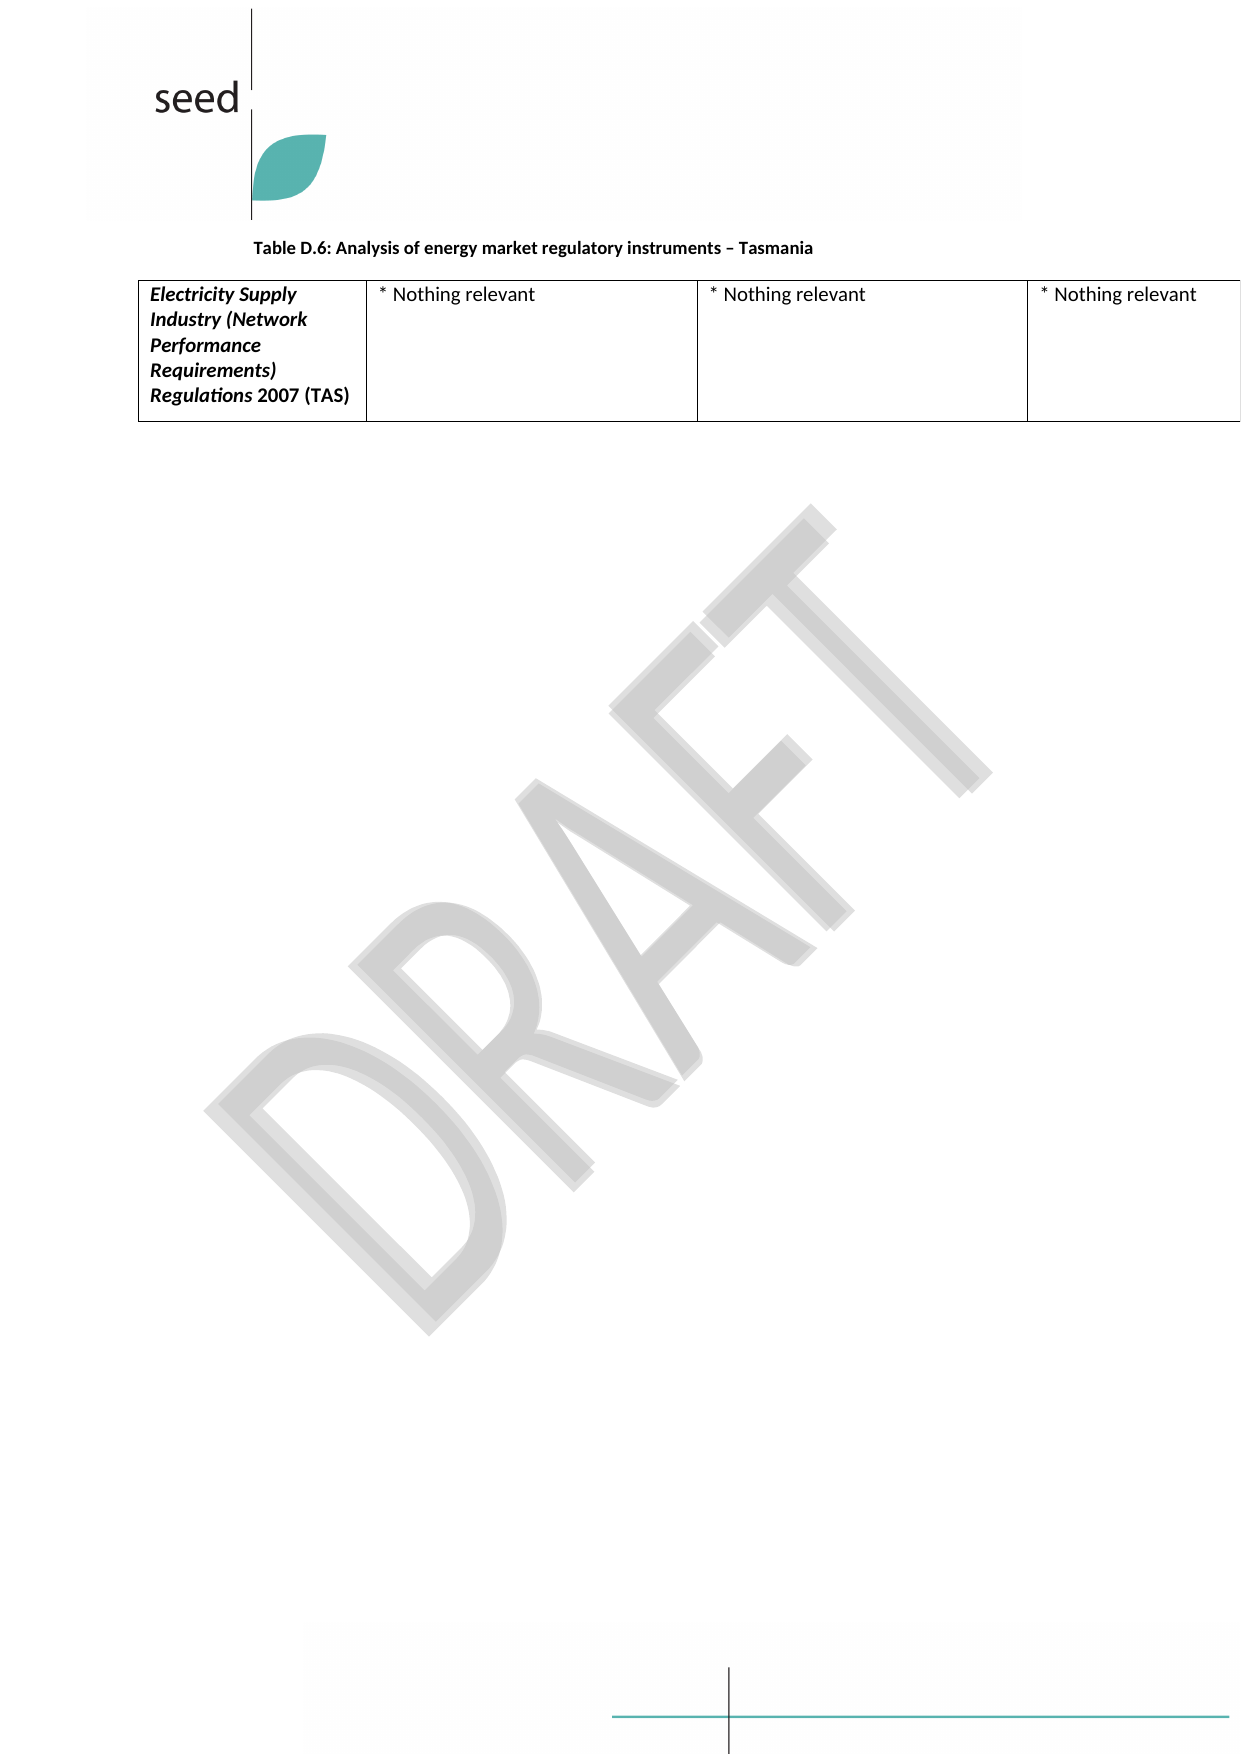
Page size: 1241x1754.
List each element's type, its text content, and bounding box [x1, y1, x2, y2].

table_header * Nothing relevant [367, 281, 697, 421]
table_header * Nothing relevant [698, 281, 1027, 421]
picture [303, 1622, 1241, 1754]
table_header Electricity Supply Industry (Network Performance Requirements) Regulations 2007 (TAS) [139, 281, 366, 421]
table_header * Nothing relevant [1028, 281, 1240, 421]
text Table D.6: Analysis of energy market regulatory instruments – Tasmania [253, 236, 1090, 259]
